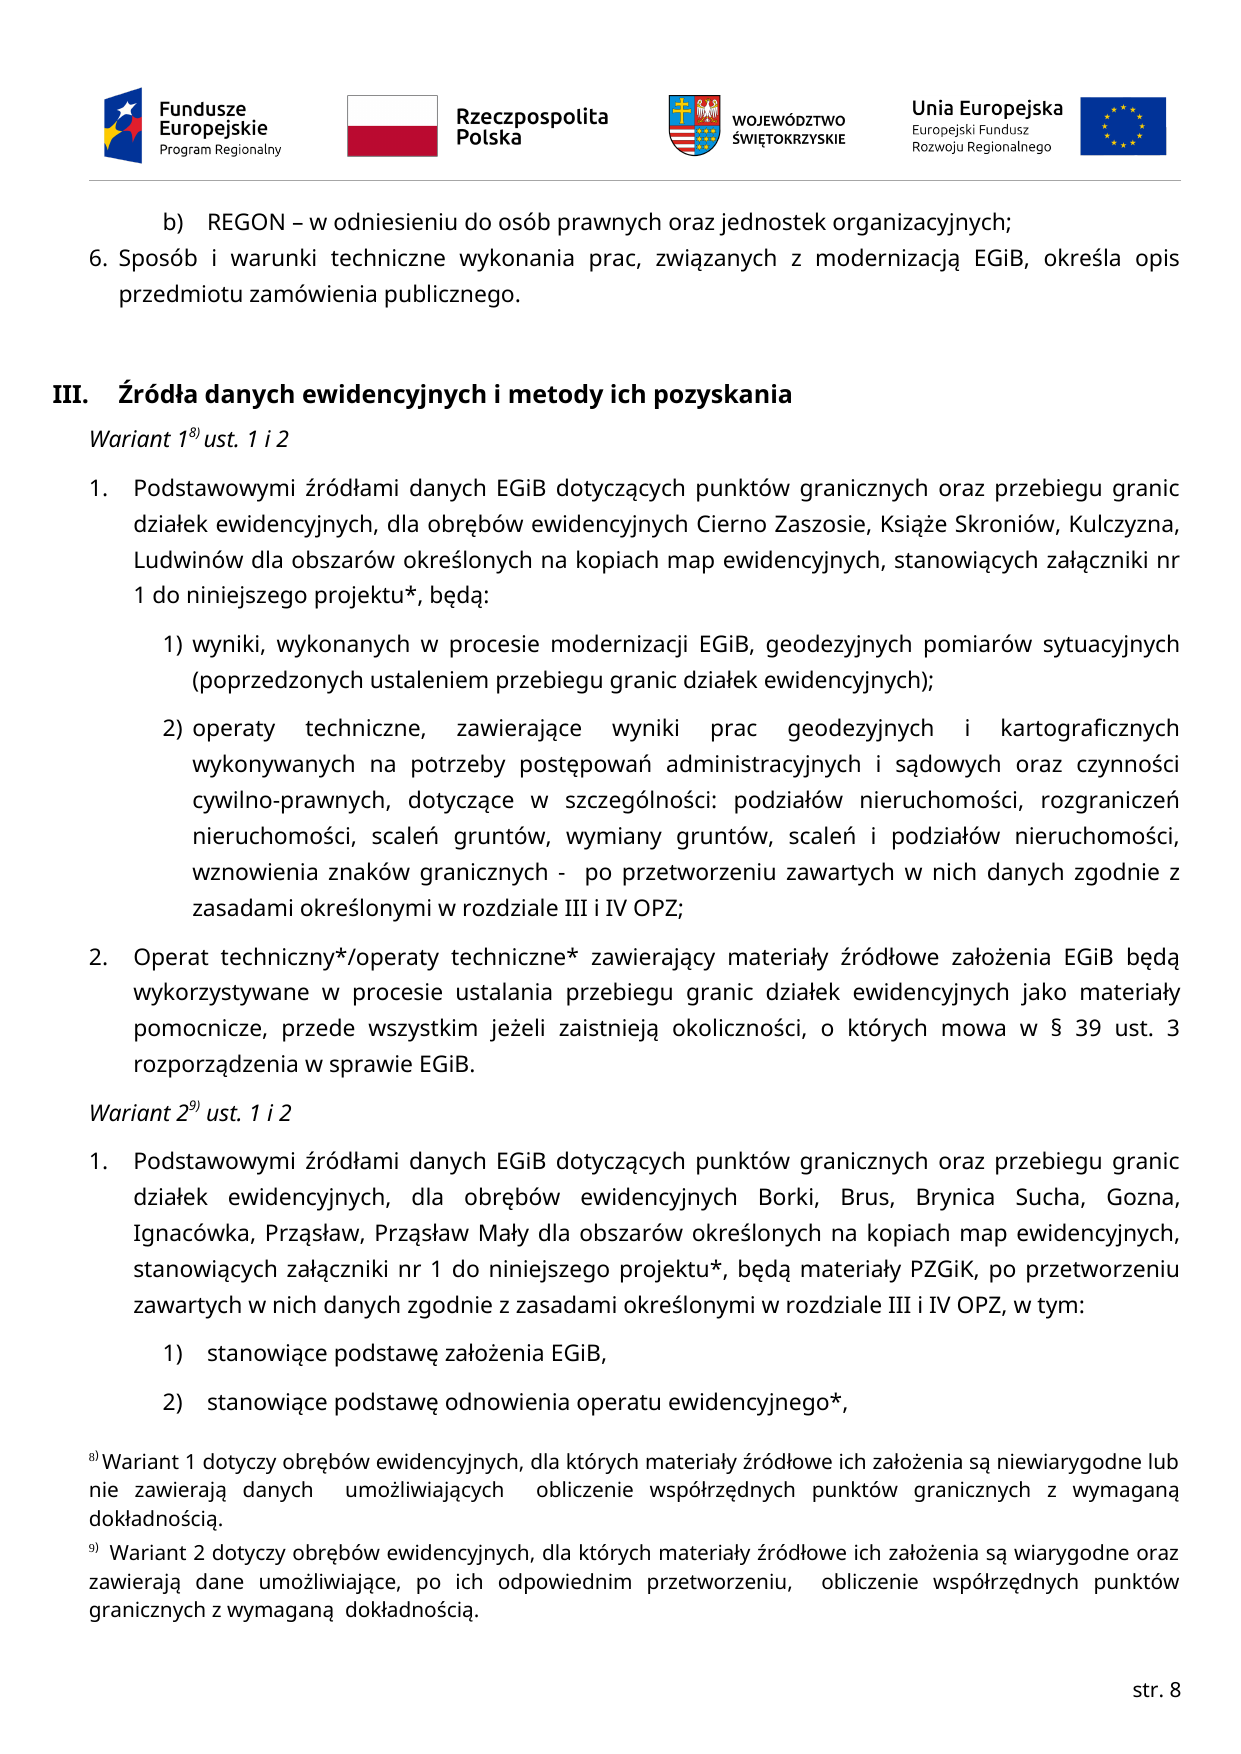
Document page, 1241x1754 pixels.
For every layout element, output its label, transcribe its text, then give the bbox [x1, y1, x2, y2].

list wyniki, wykonanych w procesie modernizacji EGiB, geodezyjnych pomiarów sytuacyjnych (poprzedzonych ustaleniem przebiegu granic działek ewidencyjnych); [162, 628, 1181, 695]
list Podstawowymi źródłami danych EGiB dotyczących punktów granicznych oraz przebiegu granic działek ewidencyjnych, dla obrębów ewidencyjnych Borki, Brus, Brynica Sucha, Gozna, Ignacówka, Prząsław, Prząsław Mały dla obszarów określonych na kopiach map ewidencyjnych, stanowiących załączniki nr 1 do niniejszego projektu*, będą materiały PZGiK, po przetworzeniu zawartych w nich danych zgodnie z zasadami określonymi w rozdziale III i IV OPZ, w tym: [89, 1145, 1181, 1320]
list Źródła danych ewidencyjnych i metody ich pozyskania [89, 377, 1181, 411]
list Podstawowymi źródłami danych EGiB dotyczących punktów granicznych oraz przebiegu granic działek ewidencyjnych, dla obrębów ewidencyjnych Cierno Zaszosie, Książe Skroniów, Kulczyzna, Ludwinów dla obszarów określonych na kopiach map ewidencyjnych, stanowiących załączniki nr 1 do niniejszego projektu*, będą: [89, 472, 1181, 611]
list stanowiące podstawę odnowienia operatu ewidencyjnego*, [162, 1386, 1181, 1417]
text Wariant 1) ust. 1 i 2 [89, 423, 1181, 454]
text b) REGON – w odniesieniu do osób prawnych oraz jednostek organizacyjnych; [162, 206, 1181, 238]
picture [88, 73, 1182, 179]
list operaty techniczne, zawierające wyniki prac geodezyjnych i kartograficznych wykonywanych na potrzeby postępowań administracyjnych i sądowych oraz czynności cywilno-prawnych, dotyczące w szczególności: podziałów nieruchomości, rozgraniczeń nieruchomości, scaleń gruntów, wymiany gruntów, scaleń i podziałów nieruchomości, wznowienia znaków granicznych - po przetworzeniu zawartych w nich danych zgodnie z zasadami określonymi w rozdziale III i IV OPZ; [162, 712, 1181, 923]
list Sposób i warunki techniczne wykonania prac, związanych z modernizacją EGiB, określa opis przedmiotu zamówienia publicznego. [89, 242, 1181, 309]
list stanowiące podstawę założenia EGiB, [162, 1337, 1181, 1368]
text Wariant 2) ust. 1 i 2 [89, 1097, 1181, 1128]
list Operat techniczny*/operaty techniczne* zawierający materiały źródłowe założenia EGiB będą wykorzystywane w procesie ustalania przebiegu granic działek ewidencyjnych jako materiały pomocnicze, przede wszystkim jeżeli zaistnieją okoliczności, o których mowa w § 39 ust. 3 rozporządzenia w sprawie EGiB. [89, 940, 1181, 1079]
